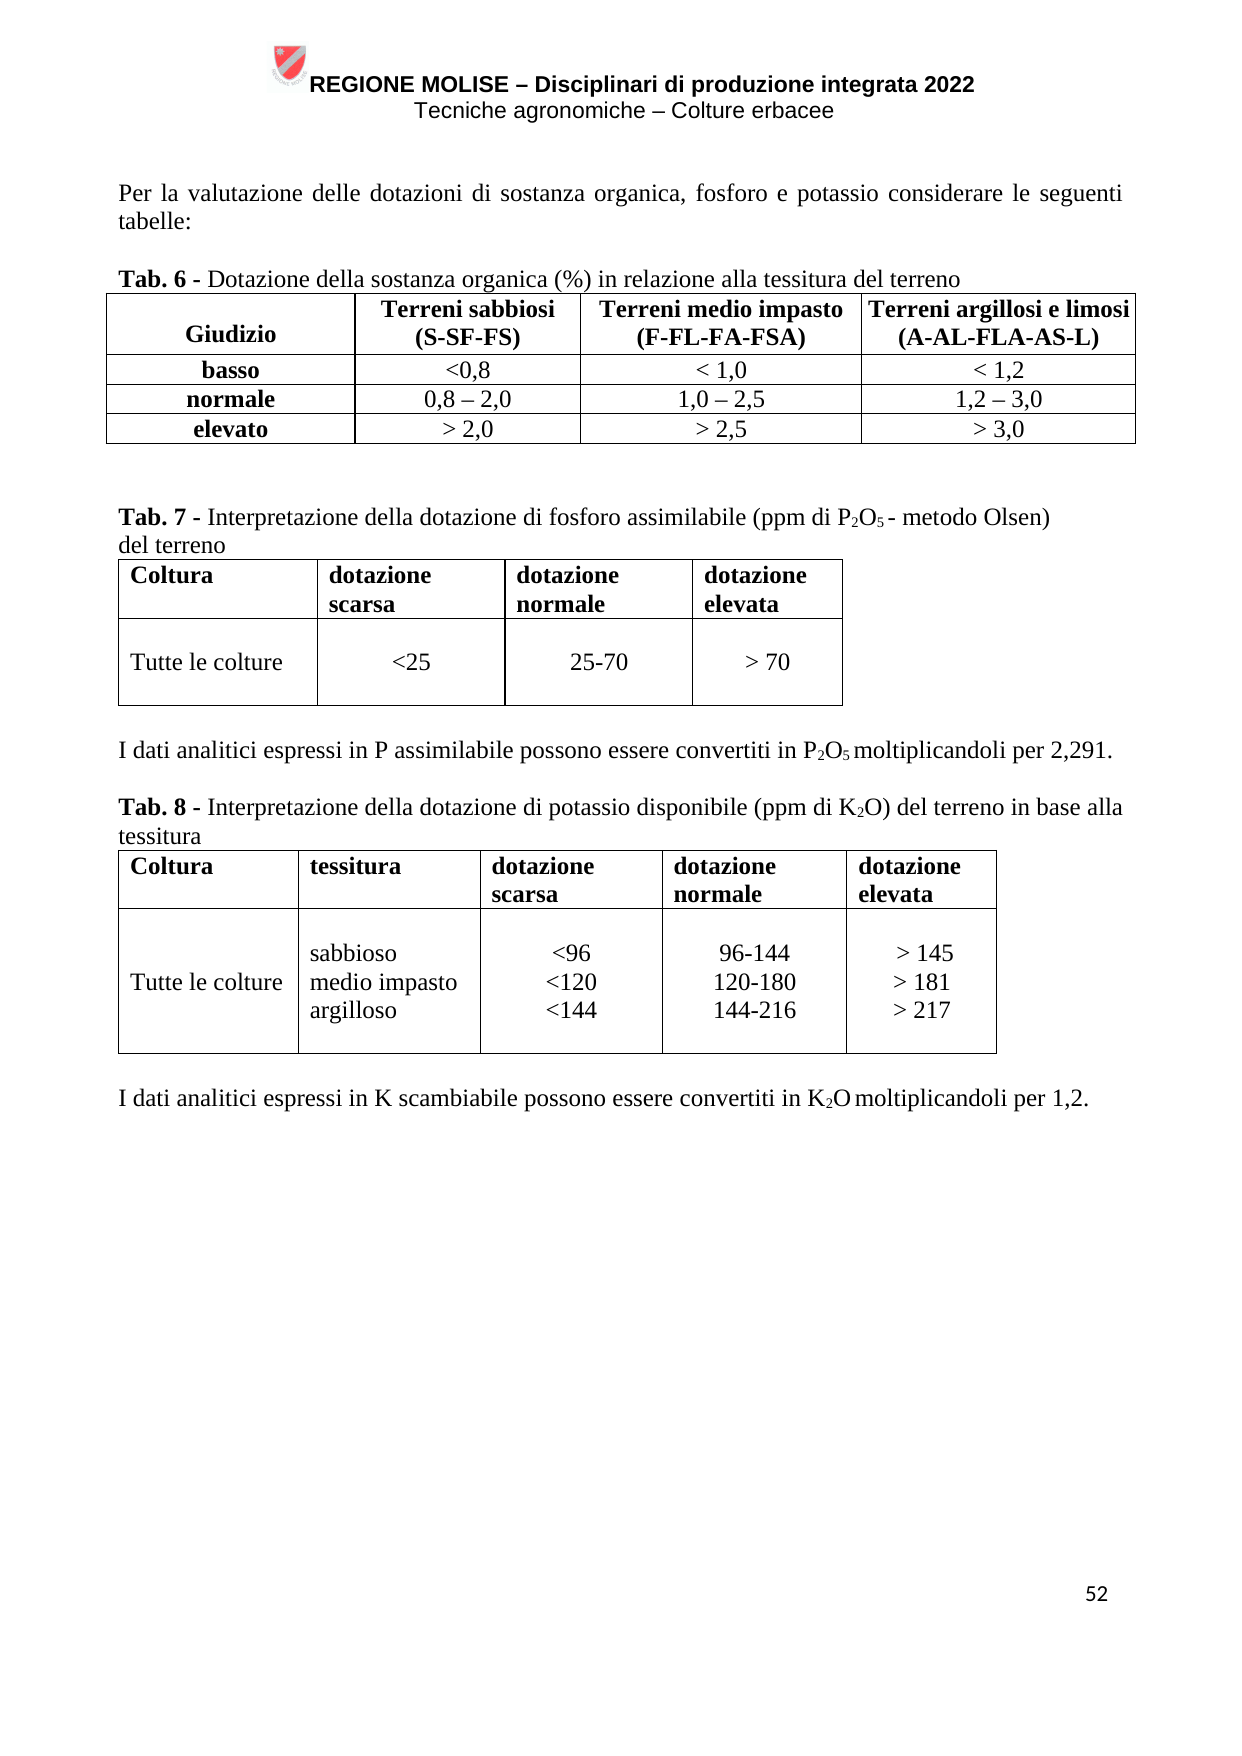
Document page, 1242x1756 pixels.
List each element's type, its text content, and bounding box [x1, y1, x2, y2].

table_cell < 1,2 [862, 355, 1135, 383]
table_cell Tutte le colture [119, 909, 298, 1053]
table_cell elevato [107, 414, 354, 443]
table_cell > 2,0 [356, 414, 580, 443]
table_cell 96-144 120-180 144-216 [663, 909, 846, 1053]
table_cell > 2,5 [581, 414, 861, 443]
table_cell > 70 [693, 619, 842, 705]
table_cell > 3,0 [862, 414, 1135, 443]
table_header dotazione normale [663, 851, 846, 908]
table_header Terreni sabbiosi (S-SF-FS) [356, 294, 580, 354]
table_cell sabbioso medio impasto argilloso [299, 909, 480, 1053]
table_cell basso [107, 355, 354, 383]
table_header Terreni medio impasto (F-FL-FA-FSA) [581, 294, 861, 354]
table_header dotazione scarsa [481, 851, 662, 908]
table_header dotazione elevata [847, 851, 996, 908]
table_header Coltura [119, 851, 298, 908]
table_header dotazione elevata [693, 560, 842, 618]
text I dati analitici espressi in K scambiabile possono essere convertiti in K2O moltiplicandoli per 1,2. [118, 1083, 1123, 1112]
text Tab. 8 - Interpretazione della dotazione di potassio disponibile (ppm di K2O) del terreno in base alla tessitura [118, 792, 1123, 850]
table_cell < 1,0 [581, 355, 861, 383]
table_cell 1,0 – 2,5 [581, 385, 861, 413]
text Tab. 6 - Dotazione della sostanza organica (%) in relazione alla tessitura del terreno [118, 264, 1123, 293]
text del terreno [118, 530, 1123, 559]
table_header Terreni argillosi e limosi (A-AL-FLA-AS-L) [862, 294, 1135, 354]
table_cell <25 [318, 619, 504, 705]
table_cell normale [107, 385, 354, 413]
table_cell 25-70 [506, 619, 692, 705]
table_cell > 145 > 181 > 217 [847, 909, 996, 1053]
table_header dotazione scarsa [318, 560, 504, 618]
text Tab. 7 - Interpretazione della dotazione di fosforo assimilabile (ppm di P2O5 - metodo Olsen) [118, 502, 1123, 530]
table_cell Tutte le colture [119, 619, 317, 705]
table_header Coltura [119, 560, 317, 618]
table_header tessitura [299, 851, 480, 908]
table_header Giudizio [107, 294, 354, 354]
table_header dotazione normale [506, 560, 692, 618]
text I dati analitici espressi in P assimilabile possono essere convertiti in P2O5 moltiplicandoli per 2,291. [118, 735, 1123, 763]
table_cell 0,8 – 2,0 [356, 385, 580, 413]
table_cell <0,8 [356, 355, 580, 383]
table_cell 1,2 – 3,0 [862, 385, 1135, 413]
table_cell <96 <120 <144 [481, 909, 662, 1053]
text Per la valutazione delle dotazioni di sostanza organica, fosforo e potassio considerare le seguenti tabelle: [118, 178, 1123, 235]
